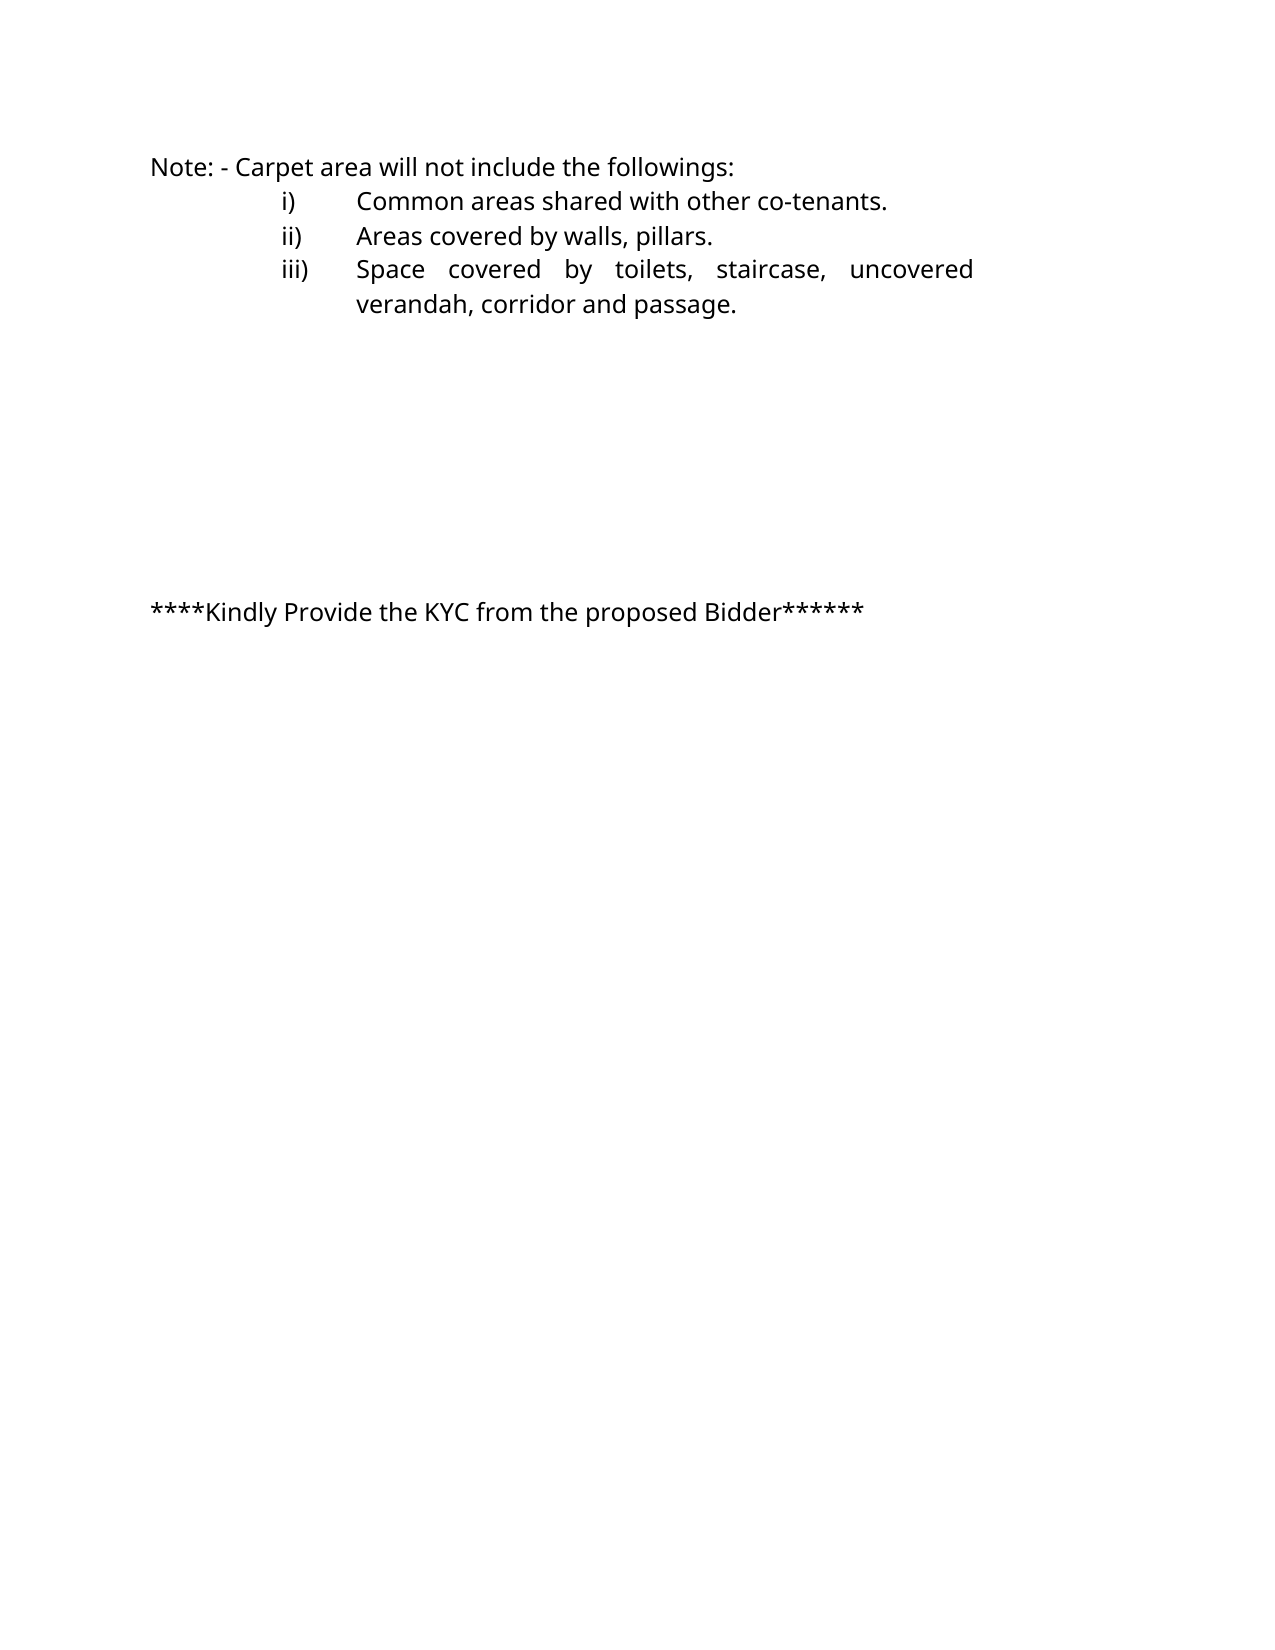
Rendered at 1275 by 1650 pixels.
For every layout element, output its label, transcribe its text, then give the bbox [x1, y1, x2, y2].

list Areas covered by walls, pillars. [281, 218, 1012, 252]
text ****Kindly Provide the KYC from the proposed Bidder****** [150, 594, 1125, 628]
list Common areas shared with other co-tenants. [281, 184, 1075, 218]
list Space covered by toilets, staircase, uncovered verandah, corridor and passage. [281, 252, 975, 320]
text Note: - Carpet area will not include the followings: [150, 150, 1125, 184]
